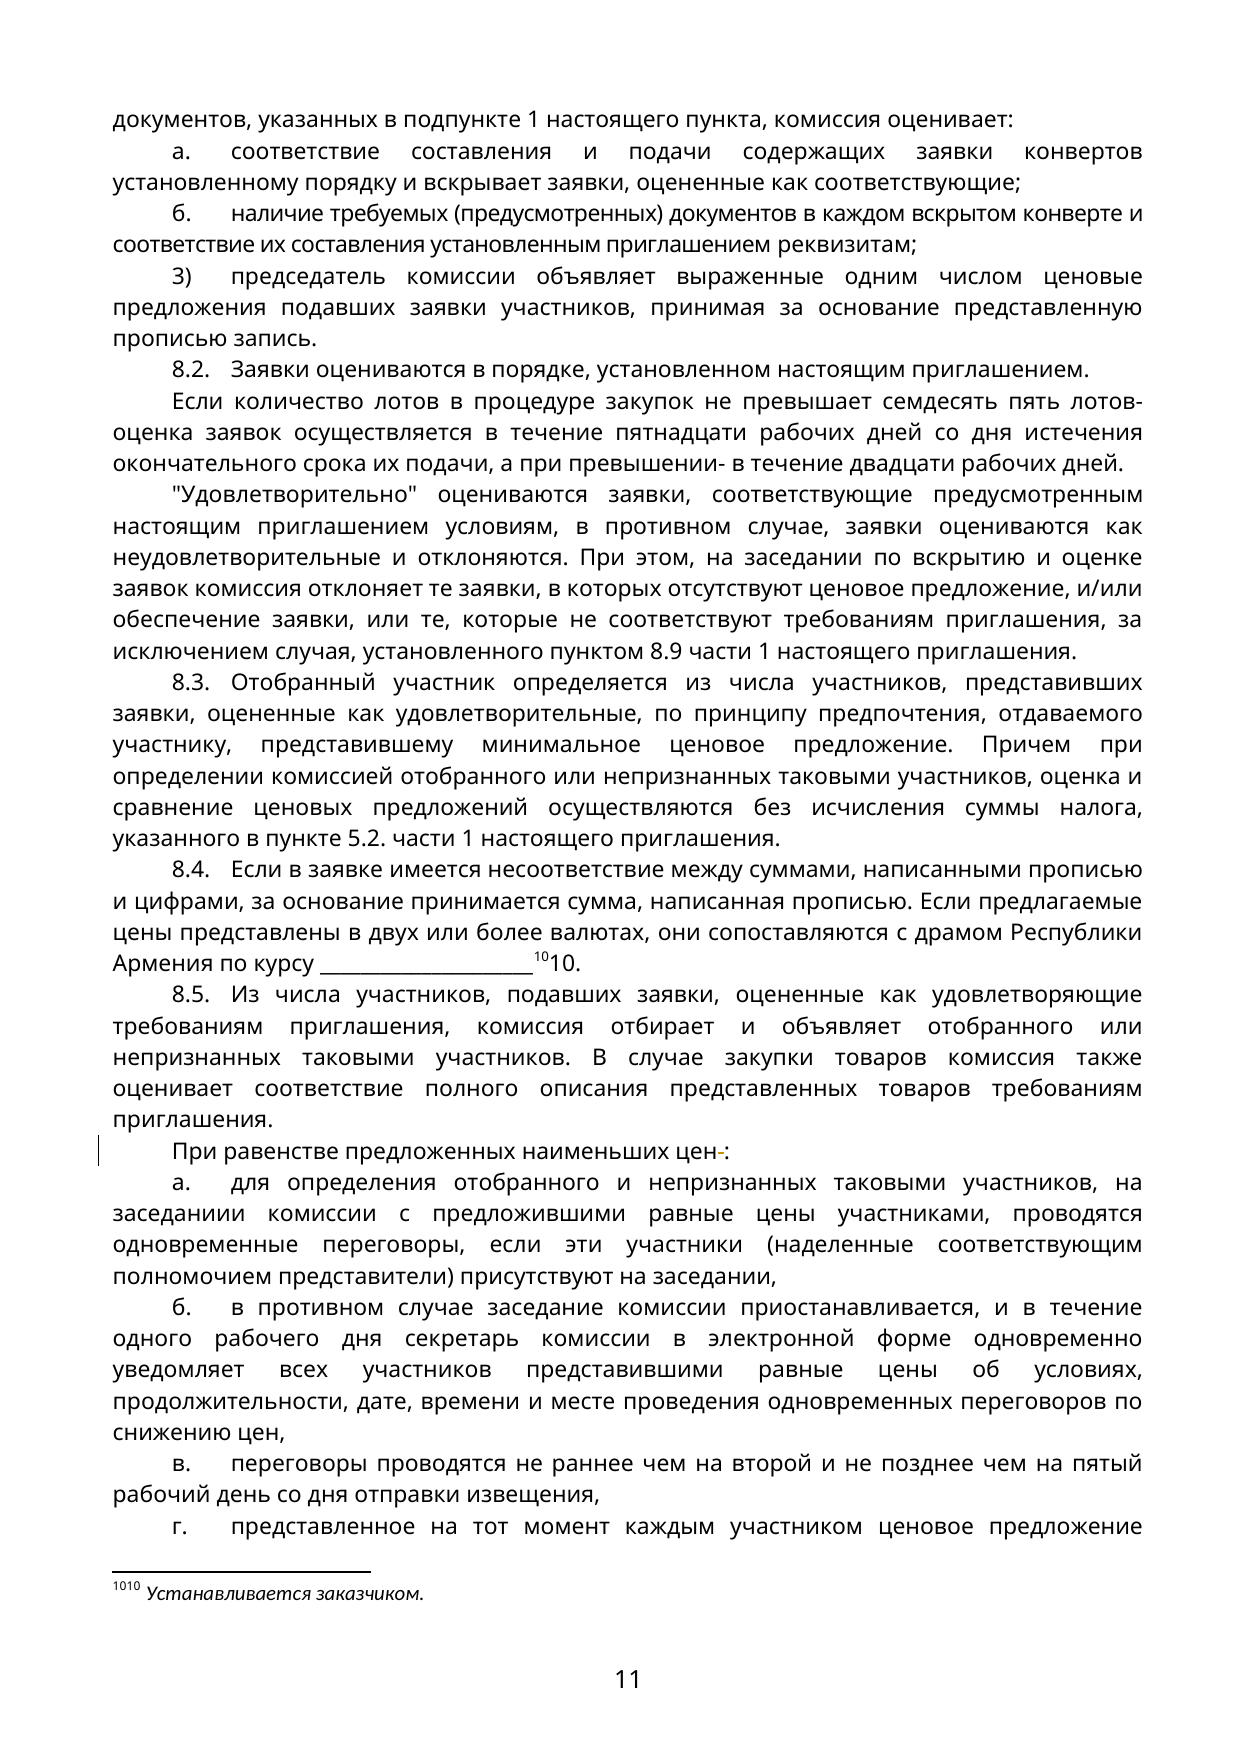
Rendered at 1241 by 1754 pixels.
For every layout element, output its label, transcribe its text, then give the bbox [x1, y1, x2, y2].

text При равенстве предложенных наименьших цен: [112, 1135, 1144, 1166]
text "Удовлетворительно" оцениваются заявки, соответствующие предусмотренным настоящим приглашением условиям, в противном случае, заявки оцениваются как неудовлетворительные и отклоняются. При этом, на заседании по вскрытию и оценке заявок комиссия отклоняет те заявки, в которых отсутствуют ценовое предложение, и/или обеспечение заявки, или те, которые не соответствуют требованиям приглашения, за исключением случая, установленного пунктом 8.9 части 1 настоящего приглашения. [112, 478, 1144, 666]
text 8.5. Из числа участников, подавших заявки, оцененные как удовлетворяющие требованиям приглашения, комиссия отбирает и объявляет отобранного или непризнанных таковыми участников. В случае закупки товаров комиссия также оценивает соответствие полного описания представленных товаров требованиям приглашения. [112, 978, 1144, 1135]
text а. для определения отобранного и непризнанных таковыми участников, на заседаниии комиссии с предложившими равные цены участниками, проводятся одновременные переговоры, если эти участники (наделенные соответствующим полномочием представители) присутствуют на заседании, [112, 1166, 1144, 1291]
text в. переговоры проводятся не раннее чем на второй и не позднее чем на пятый рабочий день со дня отправки извещения, [112, 1447, 1144, 1510]
text 8.3. Отобранный участник определяется из числа участников, представивших заявки, оцененные как удовлетворительные, по принципу предпочтения, отдаваемого участнику, представившему минимальное ценовое предложение. Причем при определении комиссией отобранного или непризнанных таковыми участников, оценка и сравнение ценовых предложений осуществляются без исчисления суммы налога, указанного в пункте 5.2. части 1 настоящего приглашения. [112, 666, 1144, 853]
text 8.4. Если в заявке имеется несоответствие между суммами, написанными прописью и цифрами, за основание принимается сумма, написанная прописью. Если предлагаемые цены представлены в двух или более валютах, они сопоставляются с драмом Республики Армения по курсу _____________________10. [112, 853, 1144, 978]
text б. наличие требуемых (предусмотренных) документов в каждом вскрытом конверте и соответствие их составления установленным приглашением реквизитам; [112, 197, 1144, 260]
text б. в противном случае заседание комиссии приостанавливается, и в течение одного рабочего дня секретарь комиссии в электронной форме одновременно уведомляет всех участников представившими равные цены об условиях, продолжительности, дате, времени и месте проведения одновременных переговоров по снижению цен, [112, 1291, 1144, 1447]
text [112, 103, 1144, 135]
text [112, 1510, 1144, 1541]
text 3) председатель комиссии объявляет выраженные одним числом ценовые предложения подавших заявки участников, принимая за основание представленную прописью запись. [112, 260, 1144, 353]
text Если количество лотов в процедуре закупок не превышает семдесять пять лотов- оценка заявок осуществляется в течение пятнадцати рабочих дней со дня истечения окончательного срока их подачи, а при превышении- в течение двадцати рабочих дней. [112, 385, 1144, 478]
text а. соответствие составления и подачи содержащих заявки конвертов установленному порядку и вскрывает заявки, оцененные как соответствующие; [112, 135, 1144, 197]
text 8.2. Заявки оцениваются в порядке, установленном настоящим приглашением. [112, 353, 1144, 385]
